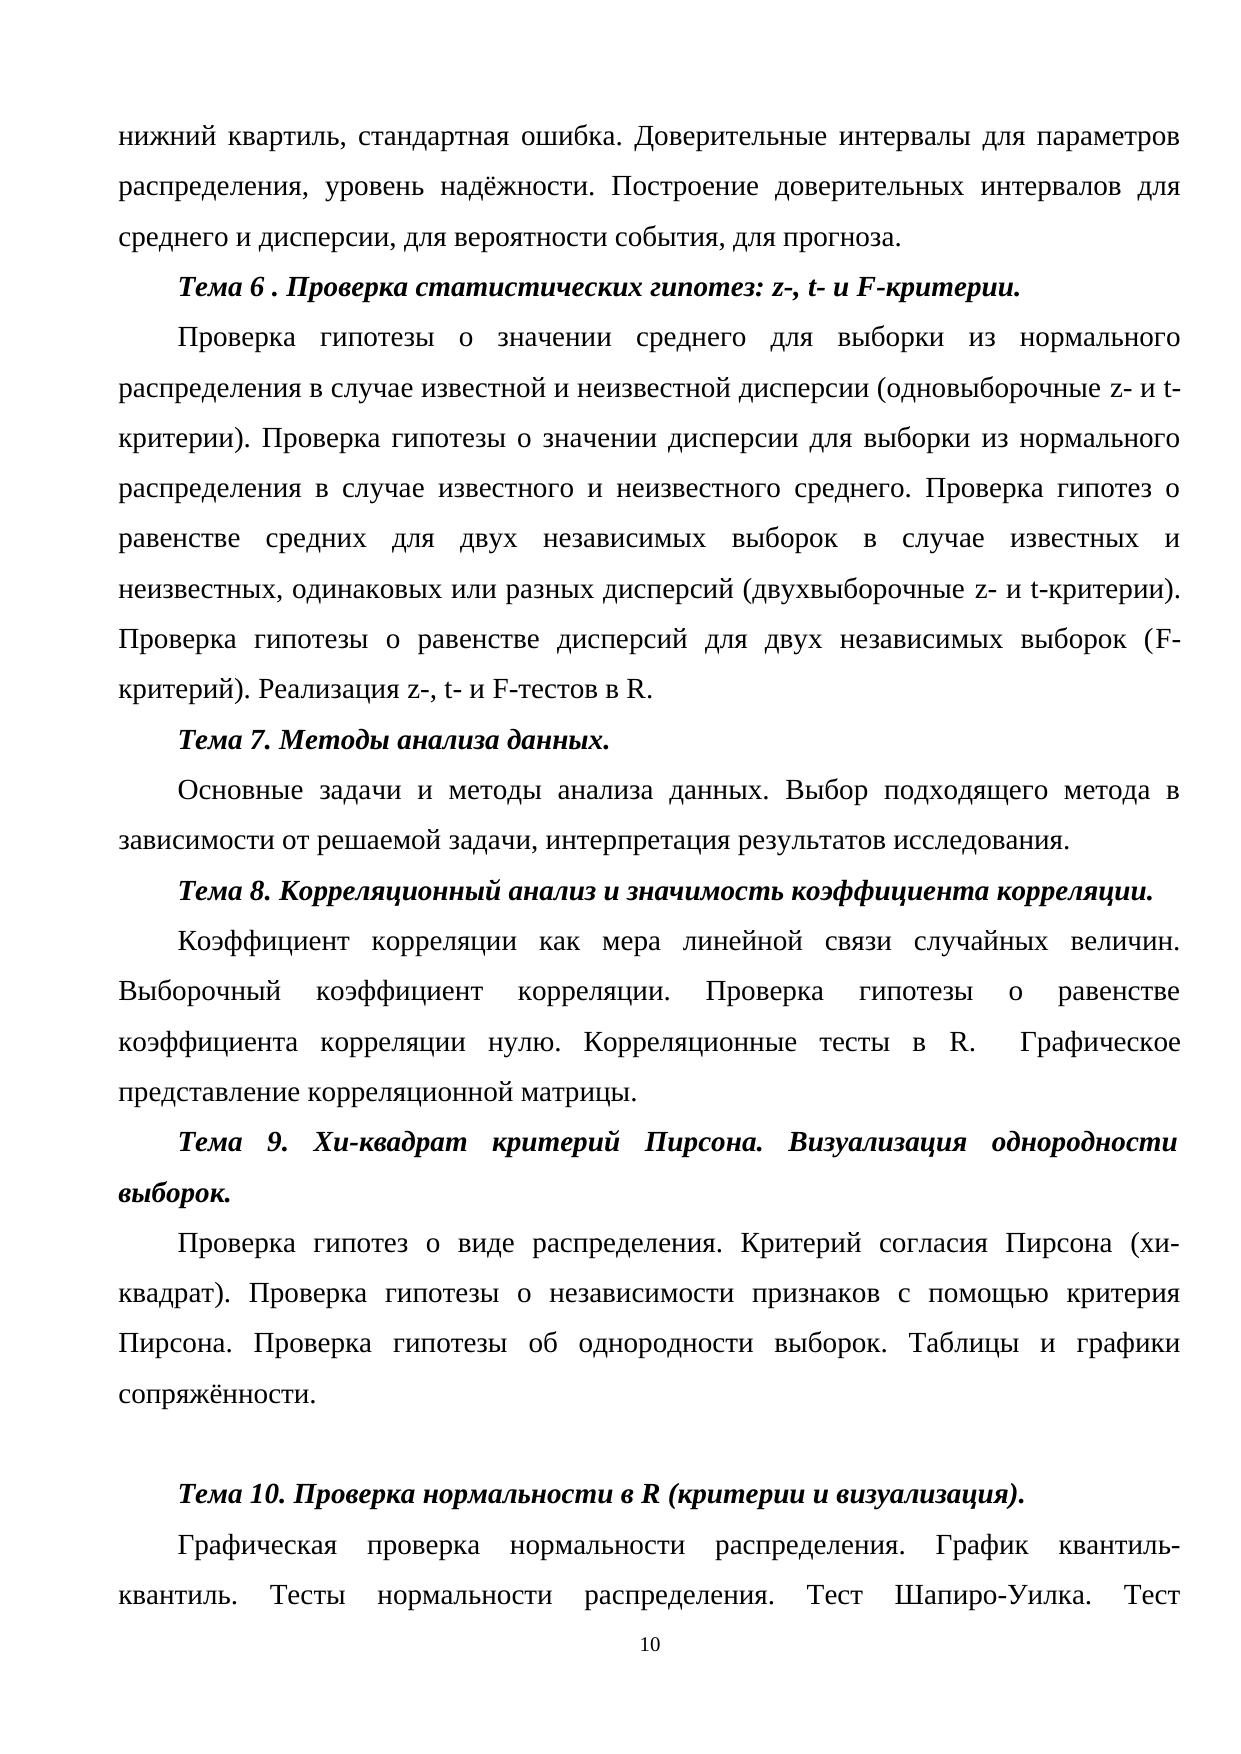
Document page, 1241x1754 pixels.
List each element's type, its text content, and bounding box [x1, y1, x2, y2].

text Тема 8. Корреляционный анализ и значимость коэффициента корреляции. [118, 873, 1181, 906]
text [118, 1527, 1181, 1611]
text Тема 7. Методы анализа данных. [118, 722, 1181, 755]
text Коэффициент корреляции как мера линейной связи случайных величин. Выборочный коэффициент корреляции. Проверка гипотезы о равенстве коэффициента корреляции нулю. Корреляционные тесты в R. Графическое представление корреляционной матрицы. [118, 923, 1181, 1108]
text Тема 9. Хи-квадрат критерий Пирсона. Визуализация однородности выборок. [118, 1124, 1181, 1208]
text Проверка гипотезы о значении среднего для выборки из нормального распределения в случае известной и неизвестной дисперсии (одновыборочные z- и t-критерии). Проверка гипотезы о значении дисперсии для выборки из нормального распределения в случае известного и неизвестного среднего. Проверка гипотез о равенстве средних для двух независимых выборок в случае известных и неизвестных, одинаковых или разных дисперсий (двухвыборочные z- и t-критерии). Проверка гипотезы о равенстве дисперсий для двух независимых выборок (F-критерий). Реализация z-, t- и F-тестов в R. [118, 319, 1181, 705]
text Тема 6 . Проверка статистических гипотез: z-, t- и F-критерии. [118, 269, 1181, 303]
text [118, 118, 1181, 252]
text Тема 10. Проверка нормальности в R (критерии и визуализация). [118, 1477, 1181, 1510]
text Основные задачи и методы анализа данных. Выбор подходящего метода в зависимости от решаемой задачи, интерпретация результатов исследования. [118, 772, 1181, 856]
text Проверка гипотез о виде распределения. Критерий согласия Пирсона (хи-квадрат). Проверка гипотезы о независимости признаков с помощью критерия Пирсона. Проверка гипотезы об однородности выборок. Таблицы и графики сопряжённости. [118, 1225, 1181, 1409]
